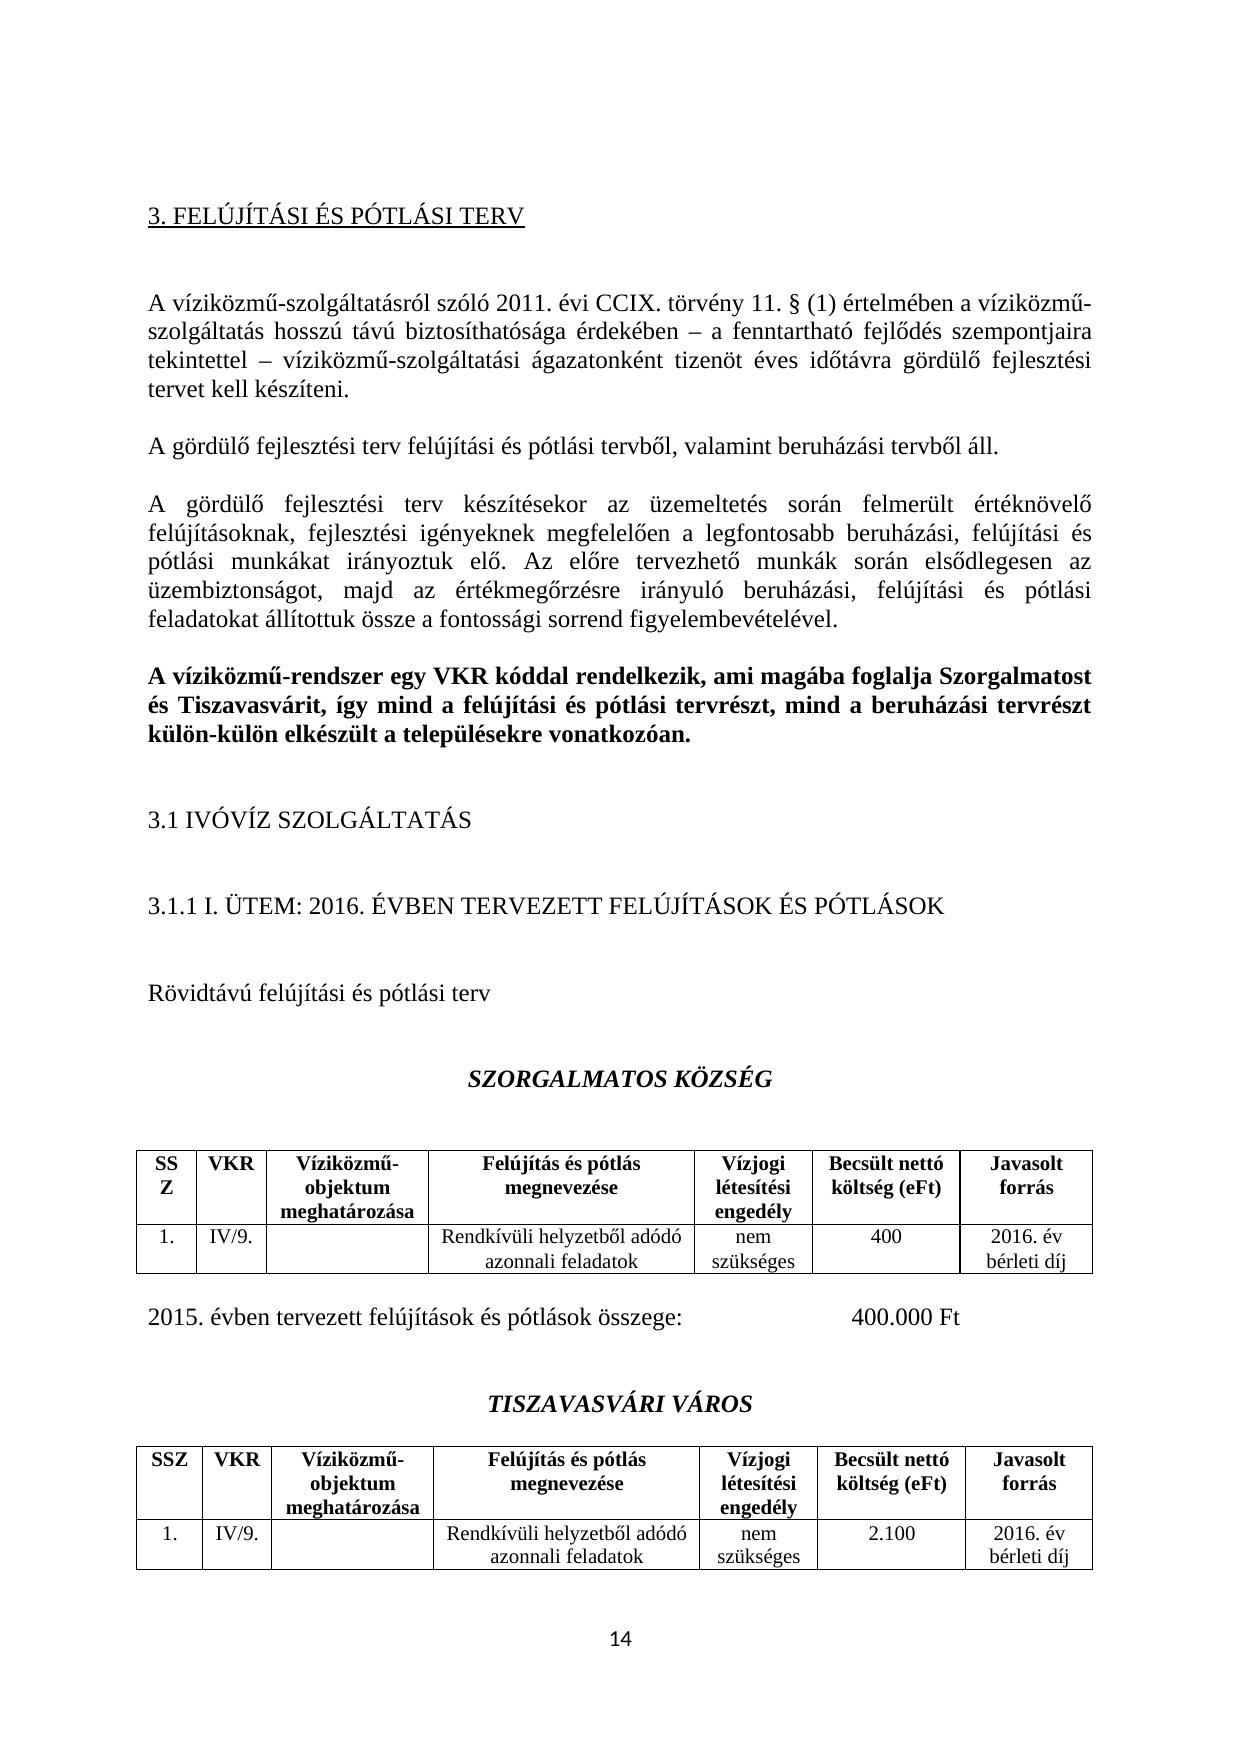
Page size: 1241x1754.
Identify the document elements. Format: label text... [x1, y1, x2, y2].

table_cell 2016. év bérleti díj [966, 1520, 1092, 1568]
table_header Javasolt forrás [961, 1151, 1092, 1223]
text 2015. évben tervezett felújítások és pótlások összege: 400.000 Ft [148, 1302, 1093, 1331]
table_header VKR [203, 1447, 271, 1519]
text TISZAVASVÁRI VÁROS [148, 1389, 1093, 1417]
table_cell 2.100 [818, 1520, 965, 1568]
table_cell IV/9. [197, 1225, 266, 1273]
table_cell [272, 1520, 433, 1568]
table_header Vízjogi létesítési engedély [695, 1151, 812, 1223]
table_cell [267, 1225, 428, 1273]
table_header Becsült nettó költség (eFt) [818, 1447, 965, 1519]
table_cell IV/9. [203, 1520, 271, 1568]
table_header SSZ [137, 1447, 202, 1519]
text A gördülő fejlesztési terv készítésekor az üzemeltetés során felmerült értéknövelő felújításoknak, fejlesztési igényeknek megfelelően a legfontosabb beruházási, felújítási és pótlási munkákat irányoztuk elő. Az előre tervezhető munkák során elsődlegesen az üzembiztonságot, majd az értékmegőrzésre irányuló beruházási, felújítási és pótlási feladatokat állítottuk össze a fontossági sorrend figyelembevételével. [148, 489, 1093, 633]
table_cell 1. [137, 1225, 196, 1273]
table_cell 1. [137, 1520, 202, 1568]
table_header Javasolt forrás [966, 1447, 1092, 1519]
table_header Becsült nettó költség (eFt) [813, 1151, 959, 1223]
text A gördülő fejlesztési terv felújítási és pótlási tervből, valamint beruházási tervből áll. [148, 431, 1093, 460]
text 3.1.1 I. ÜTEM: 2016. évben tervezett felújítások és pótlások [148, 891, 1093, 920]
table_cell 2016. év bérleti díj [961, 1225, 1092, 1273]
text A víziközmű-szolgáltatásról szóló 2011. évi CCIX. törvény 11. § (1) értelmében a víziközmű-szolgáltatás hosszú távú biztosíthatósága érdekében – a fenntartható fejlődés szempontjaira tekintettel – víziközmű-szolgáltatási ágazatonként tizenöt éves időtávra gördülő fejlesztési tervet kell készíteni. [148, 288, 1093, 403]
table_cell 400 [813, 1225, 959, 1273]
table_cell nem szükséges [695, 1225, 812, 1273]
table_cell Rendkívüli helyzetből adódó azonnali feladatok [429, 1225, 694, 1273]
text 3.1 IVÓVÍZ SZOLGÁLTATÁS [148, 805, 1093, 834]
text 3. FELÚJÍTÁSI ÉS PÓTLÁSI TERV [148, 201, 1093, 230]
table_header Vízjogi létesítési engedély [700, 1447, 817, 1519]
table_cell Rendkívüli helyzetből adódó azonnali feladatok [434, 1520, 699, 1568]
table_header Víziközmű-objektum meghatározása [272, 1447, 433, 1519]
table_header VKR [197, 1151, 266, 1223]
table_header Felújítás és pótlás megnevezése [429, 1151, 694, 1223]
text A víziközmű-rendszer egy VKR kóddal rendelkezik, ami magába foglalja Szorgalmatost és Tiszavasvárit, így mind a felújítási és pótlási tervrészt, mind a beruházási tervrészt külön-külön elkészült a településekre vonatkozóan. [148, 661, 1093, 748]
text SZORGALMATOS KÖZSÉG [148, 1064, 1093, 1093]
text Rövidtávú felújítási és pótlási terv [148, 978, 1093, 1006]
table_header SSZ [137, 1151, 196, 1223]
table_header Felújítás és pótlás megnevezése [434, 1447, 699, 1519]
table_header Víziközmű-objektum meghatározása [267, 1151, 428, 1223]
table_cell nem szükséges [700, 1520, 817, 1568]
